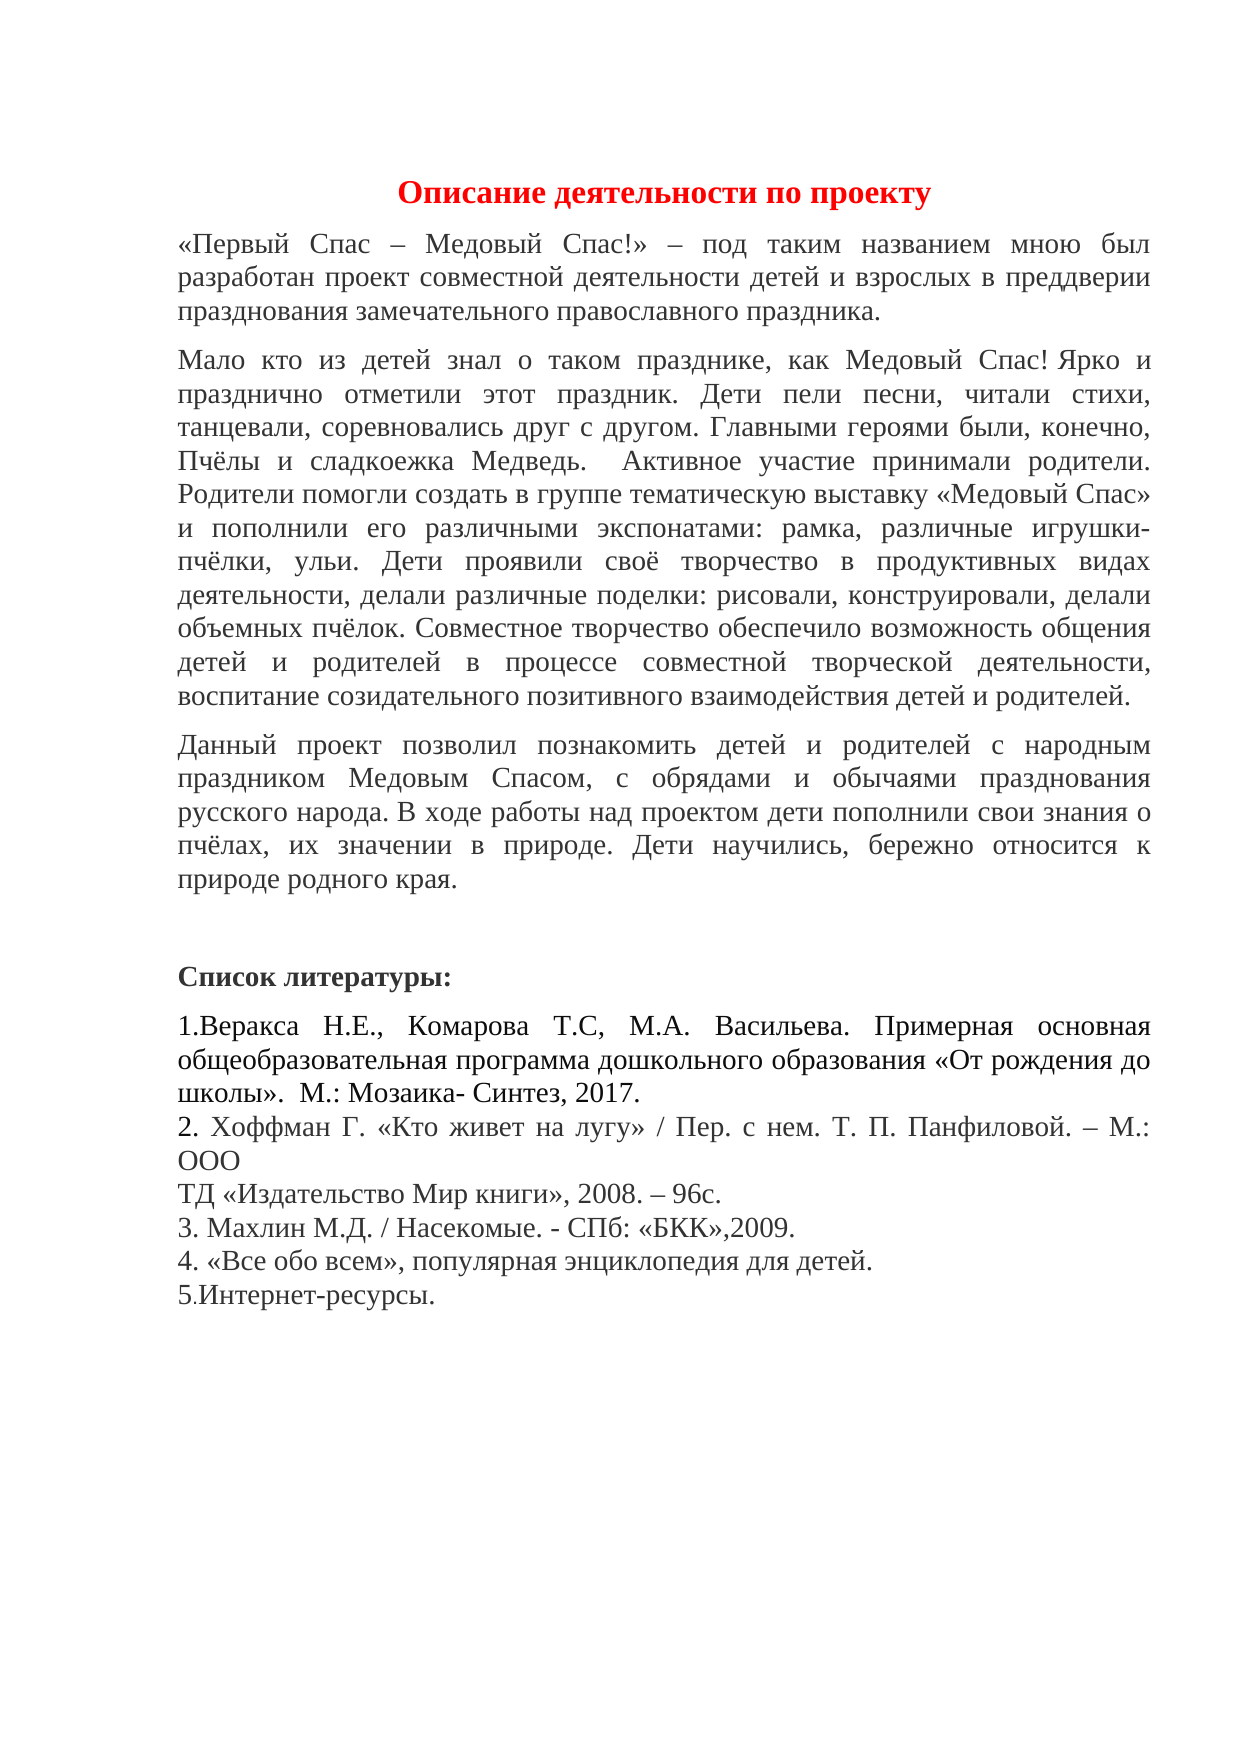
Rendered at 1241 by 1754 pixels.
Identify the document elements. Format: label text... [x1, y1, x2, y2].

text Мало кто из детей знал о таком празднике, как Медовый Спас! Ярко и празднично отметили этот праздник. Дети пели песни, читали стихи, танцевали, соревновались друг с другом. Главными героями были, конечно, Пчёлы и сладкоежка Медведь. Активное участие принимали родители. Родители помогли создать в группе тематическую выставку «Медовый Спас» и пополнили его различными экспонатами: рамка, различные игрушки-пчёлки, ульи. Дети проявили своё творчество в продуктивных видах деятельности, делали различные поделки: рисовали, конструировали, делали объемных пчёлок. Совместное творчество обеспечило возможность общения детей и родителей в процессе совместной творческой деятельности, воспитание созидательного позитивного взаимодействия детей и родителей. [177, 342, 1152, 711]
text Список литературы: [177, 959, 1152, 993]
text Данный проект позволил познакомить детей и родителей с народным праздником Медовым Спасом, с обрядами и обычаями празднования русского народа. В ходе работы над проектом дети пополнили свои знания о пчёлах, их значении в природе. Дети научились, бережно относится к природе родного края. [177, 727, 1152, 894]
text 2. Хоффман Г. «Кто живет на лугу» / Пер. с нем. Т. П. Панфиловой. – М.: ООО [177, 1109, 1152, 1176]
text 4. «Все обо всем», популярная энциклопедия для детей. [177, 1243, 1152, 1277]
text 5.Интернет-ресурсы. [177, 1277, 1152, 1310]
text ТД «Издательство Мир книги», 2008. – 96с. [177, 1176, 1152, 1210]
text 3. Махлин М.Д. / Насекомые. - СПб: «БКК»,2009. [177, 1210, 1152, 1243]
text «Первый Спас – Медовый Спас!» – под таким названием мною был разработан проект совместной деятельности детей и взрослых в преддверии празднования замечательного православного праздника. [177, 226, 1152, 327]
text 1.Веракса Н.Е., Комарова Т.С, М.А. Васильева. Примерная основная общеобразовательная программа дошкольного образования «От рождения до школы». М.: Мозаика- Синтез, 2017. [177, 1008, 1152, 1109]
text Описание деятельности по проекту [177, 172, 1152, 210]
